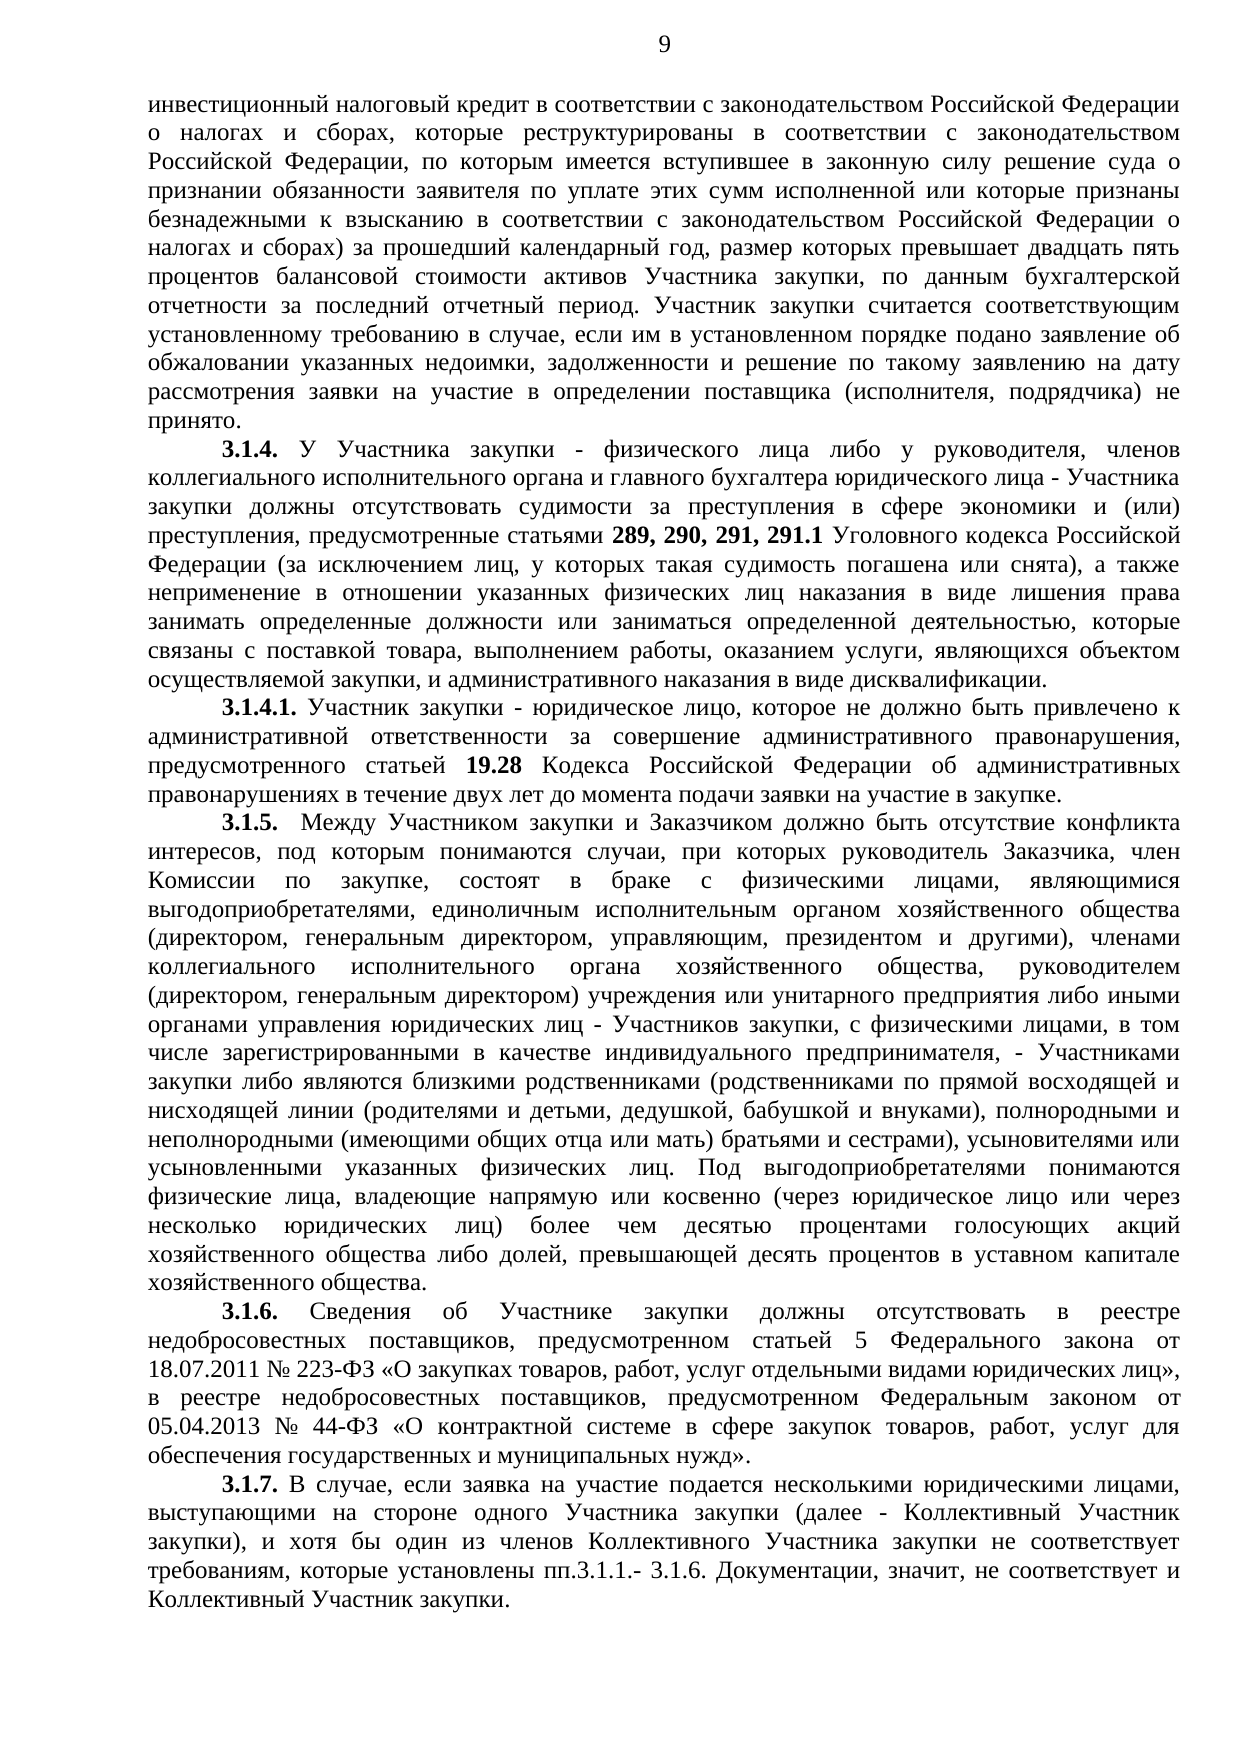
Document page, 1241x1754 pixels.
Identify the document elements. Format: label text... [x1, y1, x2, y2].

text 3.1.4.1. Участник закупки - юридическое лицо, которое не должно быть привлечено к административной ответственности за совершение административного правонарушения, предусмотренного статьей 19.28 Кодекса Российской Федерации об административных правонарушениях в течение двух лет до момента подачи заявки на участие в закупке. [148, 692, 1181, 807]
text 3.1.7. В случае, если заявка на участие подается несколькими юридическими лицами, выступающими на стороне одного Участника закупки (далее - Коллективный Участник закупки), и хотя бы один из членов Коллективного Участника закупки не соответствует требованиям, которые установлены пп.3.1.1.- 3.1.6. Документации, значит, не соответствует и Коллективный Участник закупки. [148, 1469, 1181, 1612]
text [148, 89, 1181, 434]
list 3.1.5. Между Участником закупки и Заказчиком должно быть отсутствие конфликта интересов, под которым понимаются случаи, при которых руководитель Заказчика, член Комиссии по закупке, состоят в браке с физическими лицами, являющимися выгодоприобретателями, единоличным исполнительным органом хозяйственного общества (директором, генеральным директором, управляющим, президентом и другими), членами коллегиального исполнительного органа хозяйственного общества, руководителем (директором, генеральным директором) учреждения или унитарного предприятия либо иными органами управления юридических лиц - Участников закупки, с физическими лицами, в том числе зарегистрированными в качестве индивидуального предпринимателя, - Участниками закупки либо являются близкими родственниками (родственниками по прямой восходящей и нисходящей линии (родителями и детьми, дедушкой, бабушкой и внуками), полнородными и неполнородными (имеющими общих отца или мать) братьями и сестрами), усыновителями или усыновленными указанных физических лиц. Под выгодоприобретателями понимаются физические лица, владеющие напрямую или косвенно (через юридическое лицо или через несколько юридических лиц) более чем десятью процентами голосующих акций хозяйственного общества либо долей, превышающей десять процентов в уставном капитале хозяйственного общества. [148, 807, 1181, 1296]
list 3.1.4. У Участника закупки - физического лица либо у руководителя, членов коллегиального исполнительного органа и главного бухгалтера юридического лица - Участника закупки должны отсутствовать судимости за преступления в сфере экономики и (или) преступления, предусмотренные статьями 289, 290, 291, 291.1 Уголовного кодекса Российской Федерации (за исключением лиц, у которых такая судимость погашена или снята), а также неприменение в отношении указанных физических лиц наказания в виде лишения права занимать определенные должности или заниматься определенной деятельностью, которые связаны с поставкой товара, выполнением работы, оказанием услуги, являющихся объектом осуществляемой закупки, и административного наказания в виде дисквалификации. [148, 434, 1181, 692]
text 3.1.6. Сведения об Участнике закупки должны отсутствовать в реестре недобросовестных поставщиков, предусмотренном статьей 5 Федерального закона от 18.07.2011 № 223-ФЗ «О закупках товаров, работ, услуг отдельными видами юридических лиц», в реестре недобросовестных поставщиков, предусмотренном Федеральным законом от 05.04.2013 № 44-ФЗ «О контрактной системе в сфере закупок товаров, работ, услуг для обеспечения государственных и муниципальных нужд». [148, 1296, 1181, 1469]
